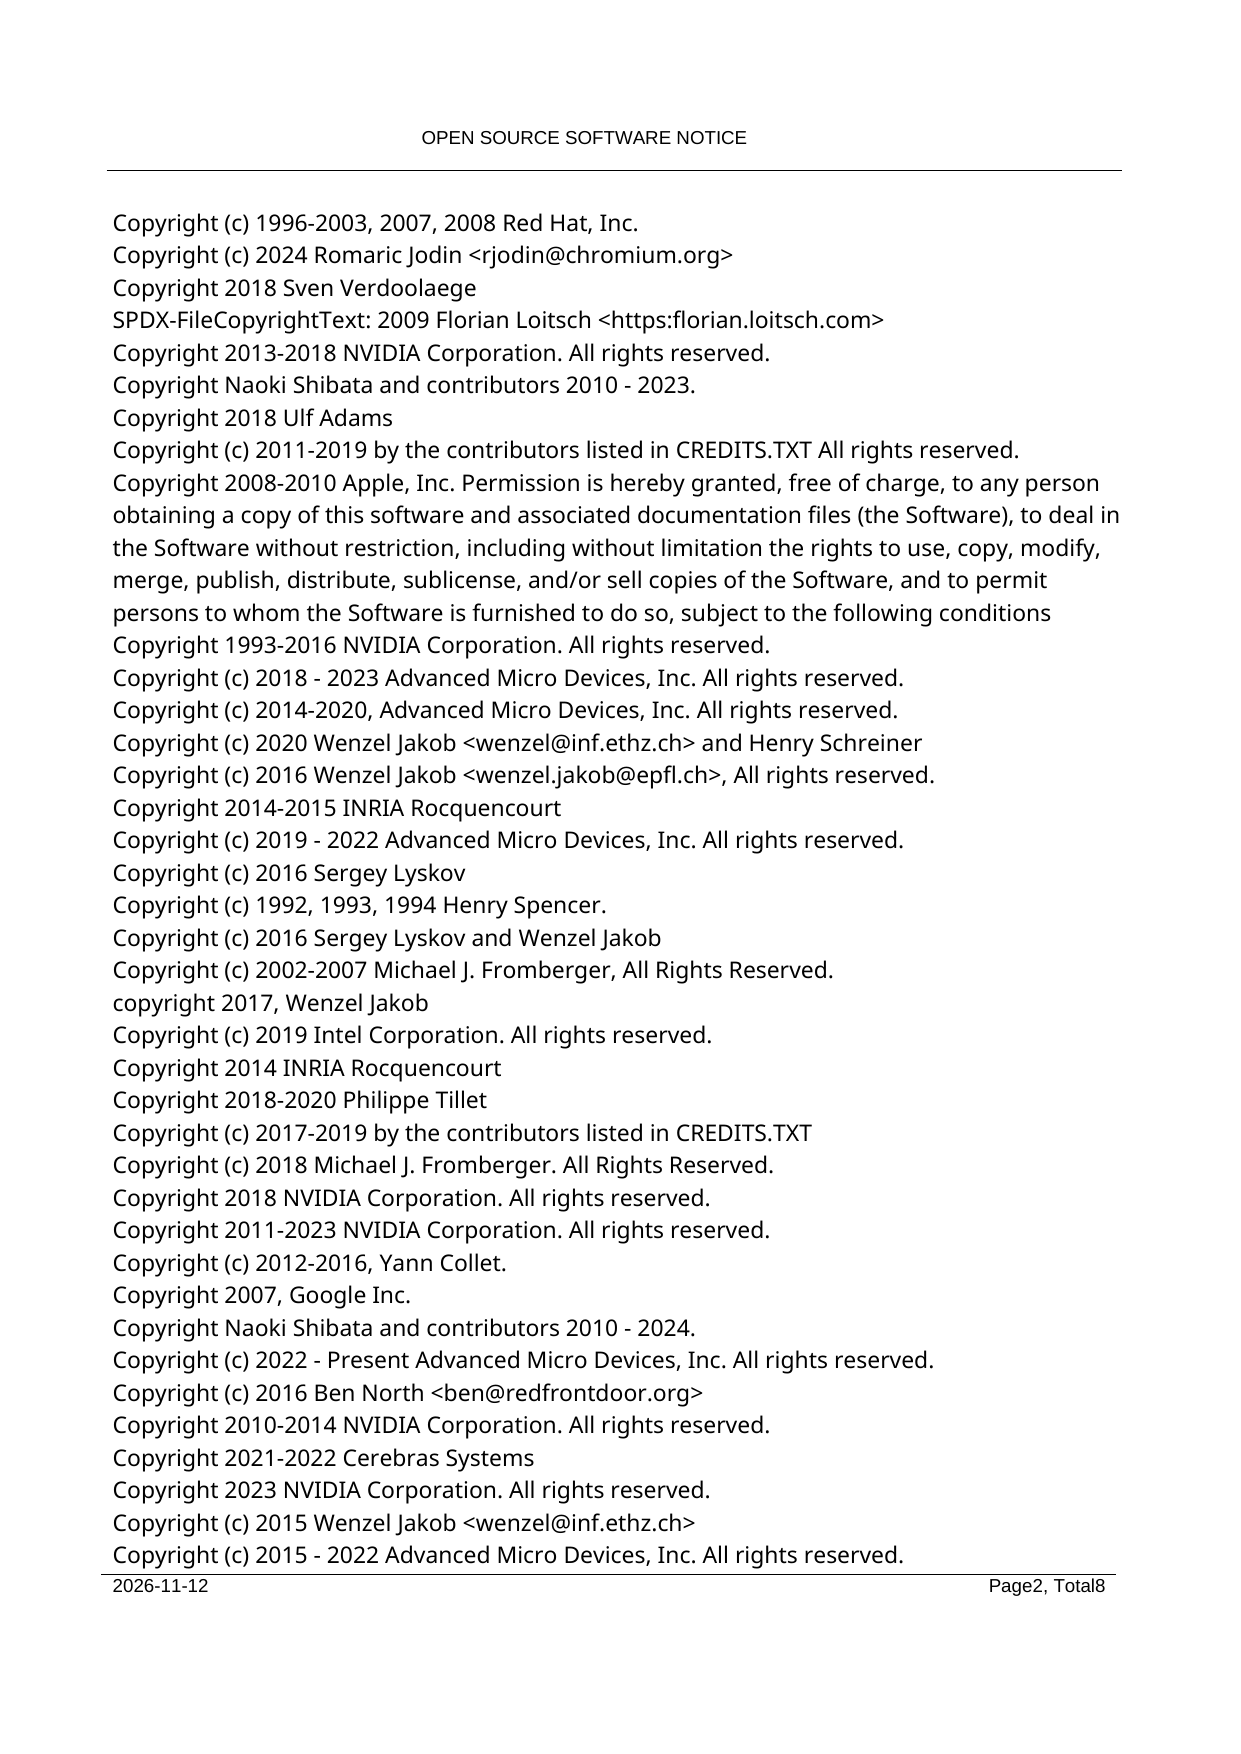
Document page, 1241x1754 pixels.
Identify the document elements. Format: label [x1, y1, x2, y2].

text [112, 206, 1128, 1571]
